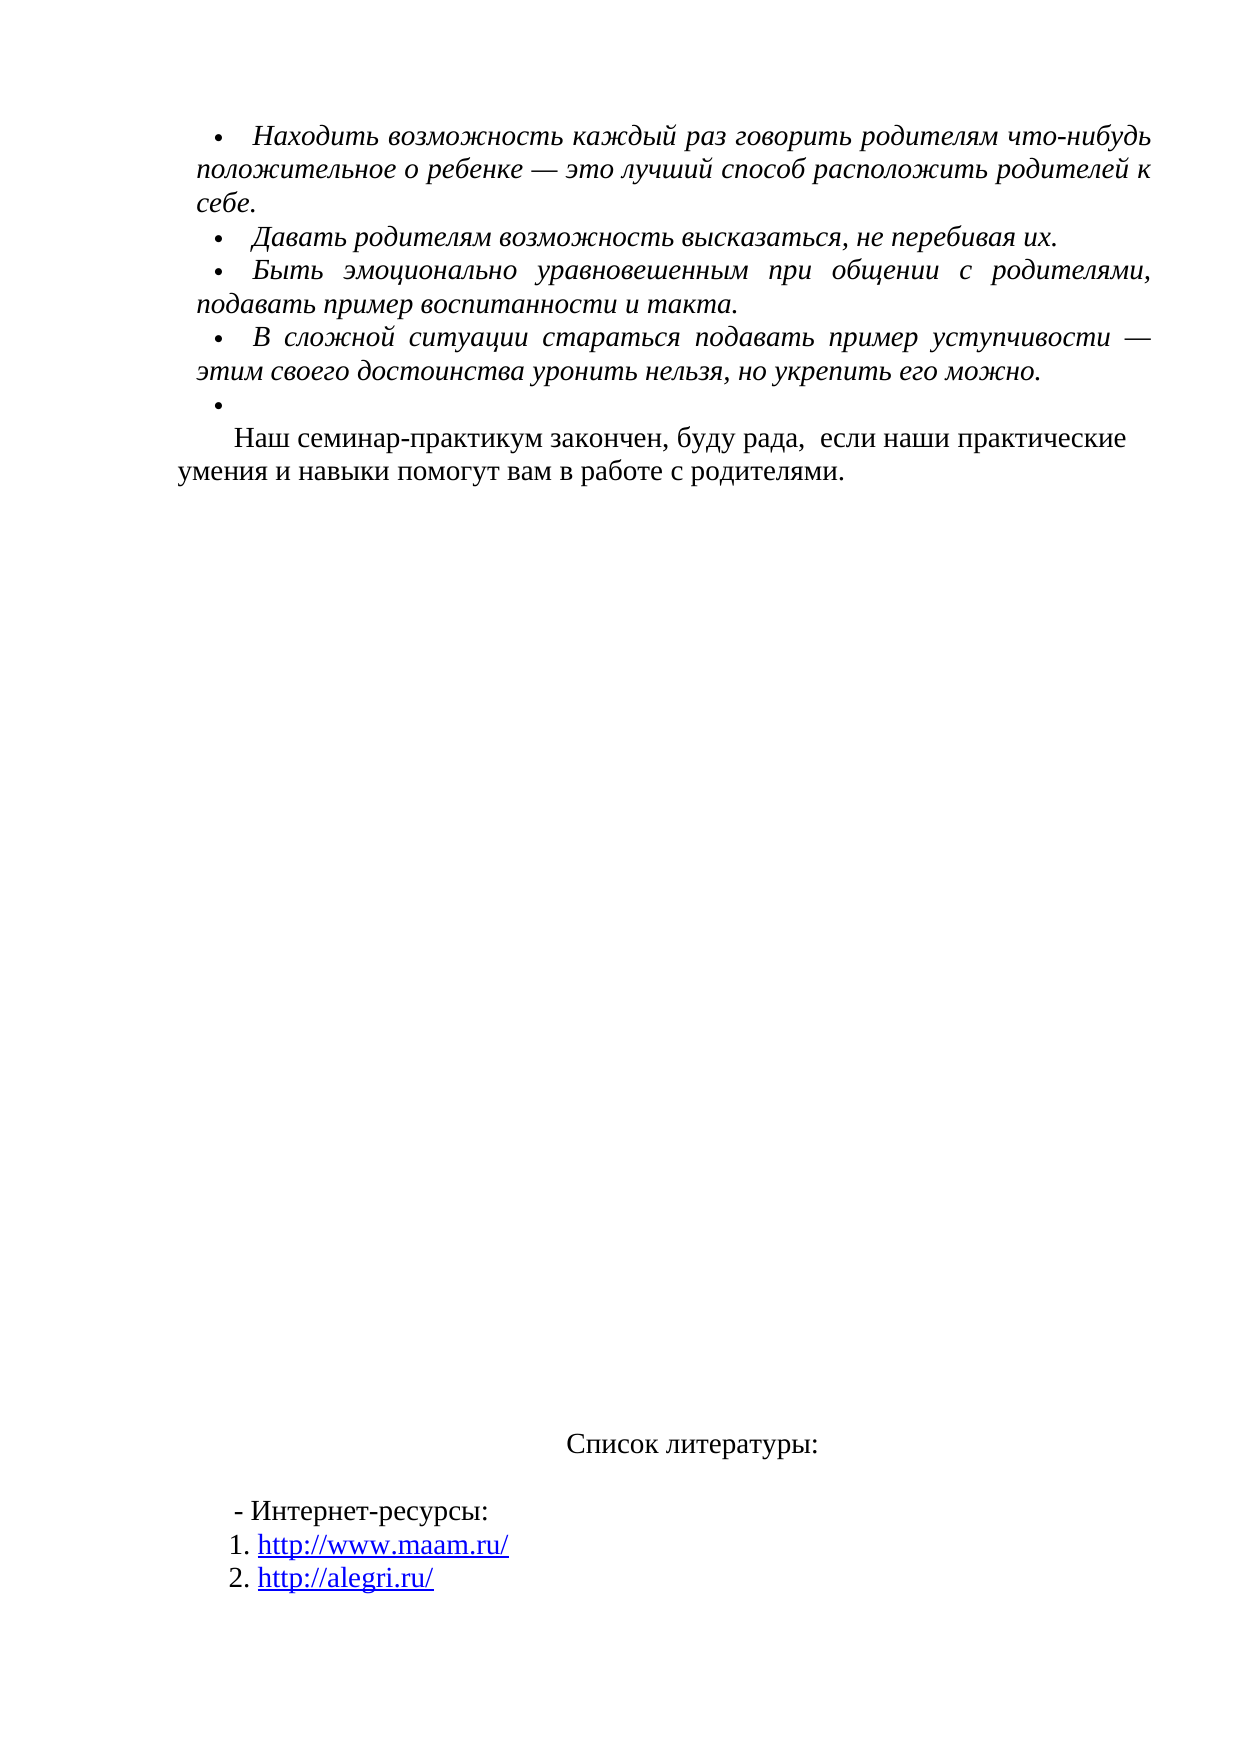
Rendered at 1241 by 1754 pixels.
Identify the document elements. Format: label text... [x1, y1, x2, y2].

list Давать родителям возможность высказаться, не перебивая их. [196, 219, 1152, 252]
text Наш семинар-практикум закончен, буду рада, если наши практические умения и навыки помогут вам в работе с родителями. [177, 420, 1152, 487]
list Быть эмоционально уравновешенным при общении с родителями, подавать пример воспитанности и такта. [196, 252, 1152, 319]
text - Интернет-ресурсы: [177, 1493, 1152, 1527]
text Список литературы: [177, 1426, 1152, 1460]
text 1. http://www.maam.ru/ [177, 1527, 1152, 1560]
list Находить возможность каждый раз говорить родителям что-нибудь положительное о ребенке — это лучший способ расположить родителей к себе. [196, 118, 1152, 219]
list В сложной ситуации стараться подавать пример уступчивости — этим своего достоинства уронить нельзя, но укрепить его можно. [196, 319, 1152, 386]
text 2. http://alegri.ru/ [177, 1560, 1152, 1594]
